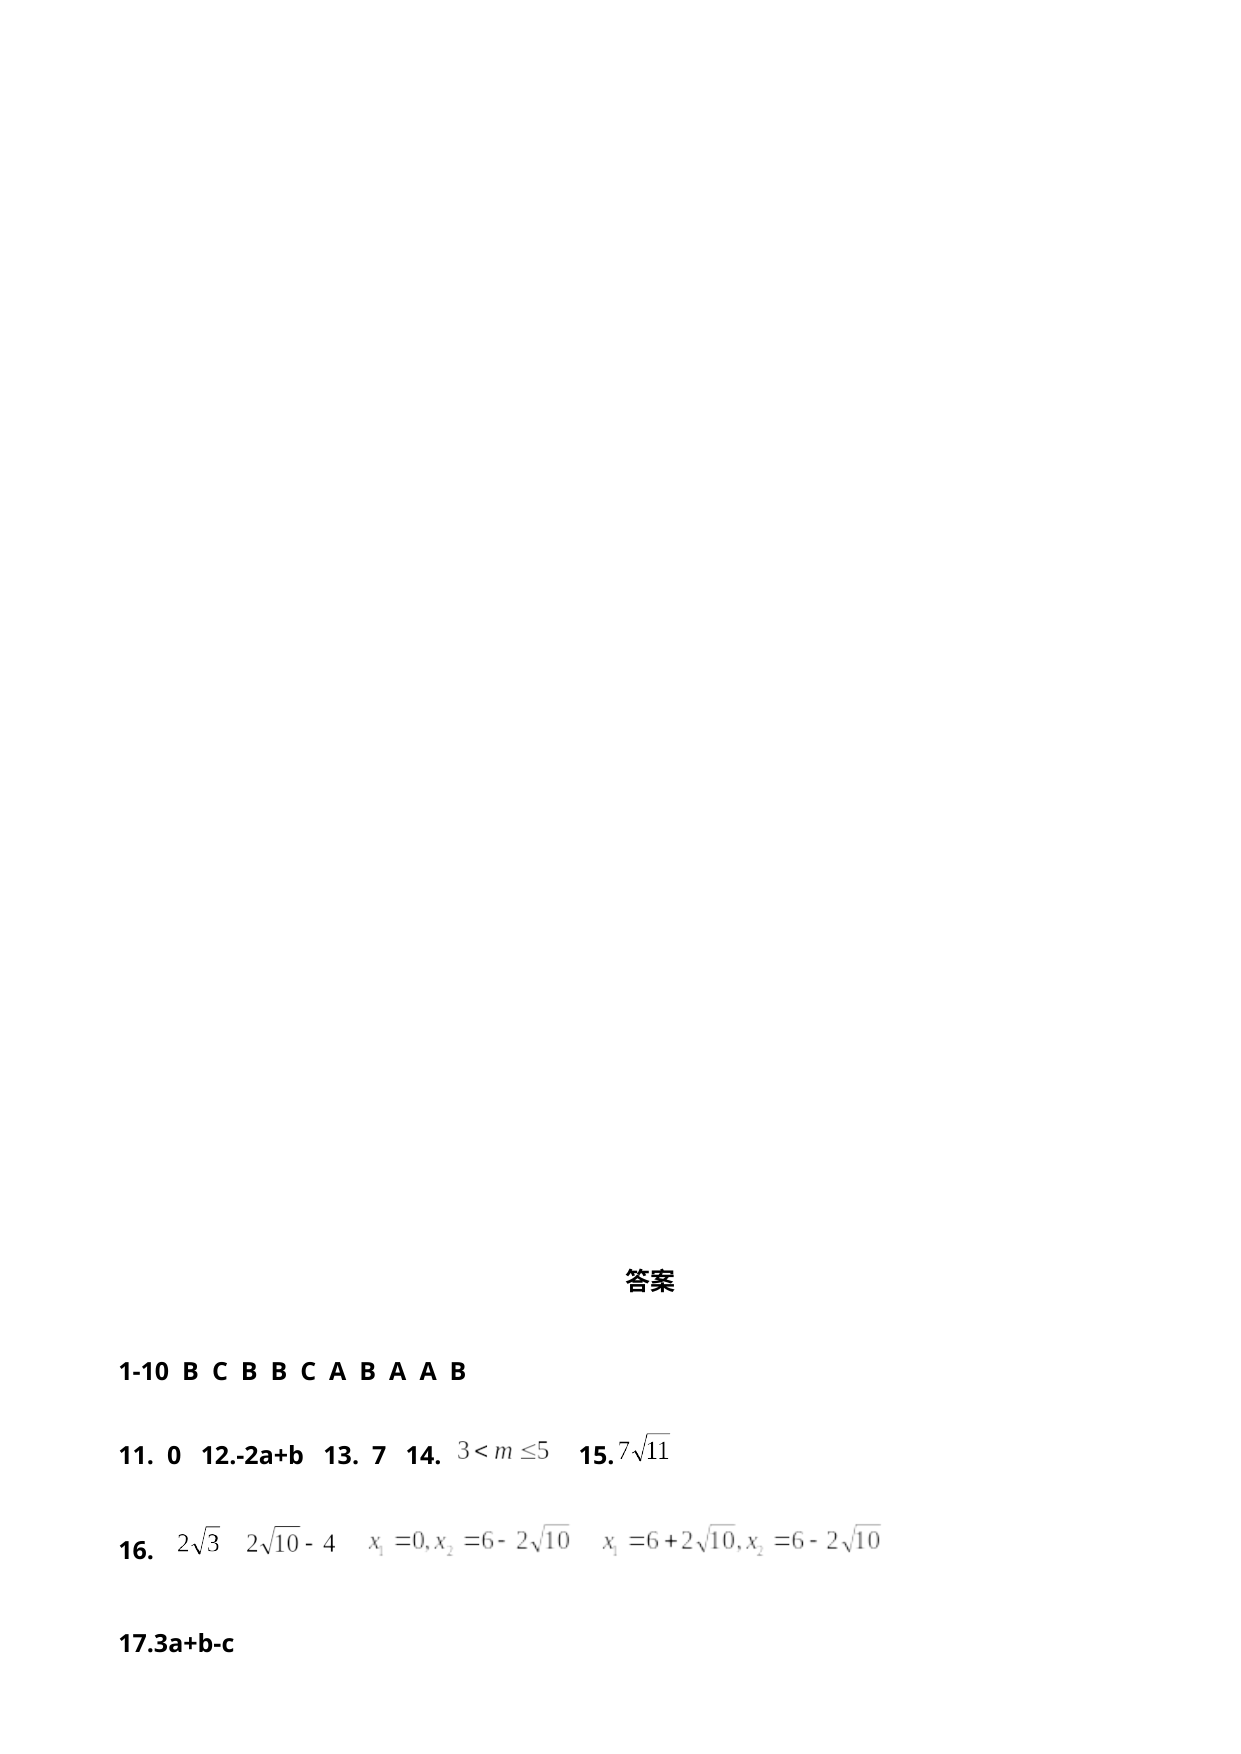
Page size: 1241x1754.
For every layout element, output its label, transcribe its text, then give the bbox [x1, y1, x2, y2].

list 11. 0 12.-2a+b 13. 7 14. 15. [118, 1429, 1181, 1494]
list 17.3a+b-c [118, 1611, 1181, 1676]
list 答案 [118, 1247, 1181, 1312]
list 16. [118, 1520, 1181, 1585]
list 1-10 B C B B C A B A A B [118, 1338, 1181, 1403]
